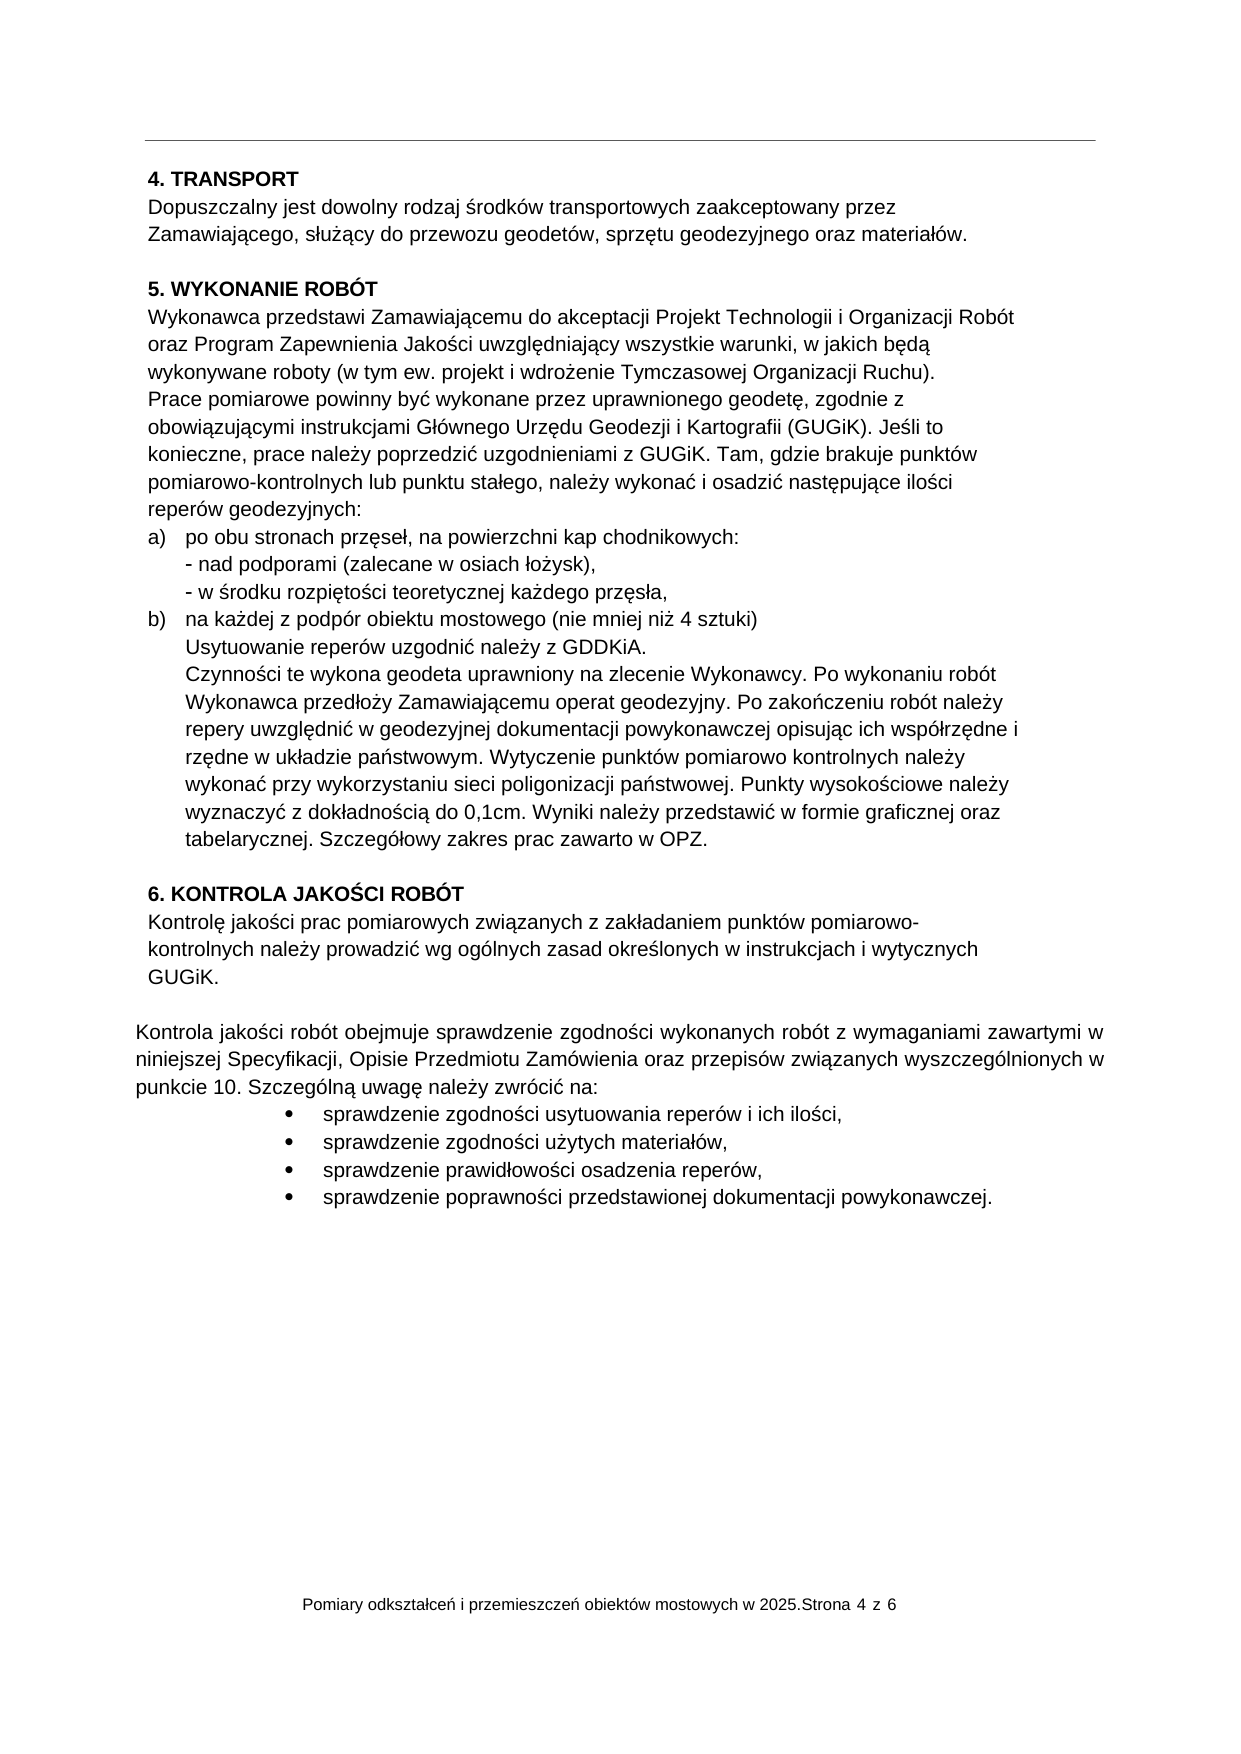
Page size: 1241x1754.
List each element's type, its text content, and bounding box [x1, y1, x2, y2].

text Prace pomiarowe powinny być wykonane przez uprawnionego geodetę, zgodnie z obowiązującymi instrukcjami Głównego Urzędu Geodezji i Kartografii (GUGiK). Jeśli to konieczne, prace należy poprzedzić uzgodnieniami z GUGiK. Tam, gdzie brakuje punktów pomiarowo-kontrolnych lub punktu stałego, należy wykonać i osadzić następujące ilości reperów geodezyjnych: [148, 387, 1023, 521]
subtitle TRANSPORT [148, 167, 1105, 191]
list sprawdzenie zgodności użytych materiałów, [285, 1130, 1105, 1154]
list po obu stronach przęseł, na powierzchni kap chodnikowych: [148, 524, 1023, 548]
subtitle KONTROLA JAKOŚCI ROBÓT [148, 882, 1105, 906]
text Wykonawca przedstawi Zamawiającemu do akceptacji Projekt Technologii i Organizacji Robót oraz Program Zapewnienia Jakości uwzględniający wszystkie warunki, w jakich będą wykonywane roboty (w tym ew. projekt i wdrożenie Tymczasowej Organizacji Ruchu). [148, 304, 1023, 383]
text w środku rozpiętości teoretycznej każdego przęsła, [185, 580, 1023, 604]
text Czynności te wykona geodeta uprawniony na zlecenie Wykonawcy. Po wykonaniu robót Wykonawca przedłoży Zamawiającemu operat geodezyjny. Po zakończeniu robót należy repery uwzględnić w geodezyjnej dokumentacji powykonawczej opisując ich współrzędne i rzędne w układzie państwowym. Wytyczenie punktów pomiarowo kontrolnych należy wykonać przy wykorzystaniu sieci poligonizacji państwowej. Punkty wysokościowe należy wyznaczyć z dokładnością do 0,1cm. Wyniki należy przedstawić w formie graficznej oraz tabelarycznej. Szczegółowy zakres prac zawarto w OPZ. [185, 662, 1023, 851]
subtitle WYKONANIE ROBÓT [148, 277, 1105, 301]
list na każdej z podpór obiektu mostowego (nie mniej niż 4 sztuki) [148, 607, 1023, 631]
text nad podporami (zalecane w osiach łożysk), [185, 552, 1023, 576]
text Dopuszczalny jest dowolny rodzaj środków transportowych zaakceptowany przez Zamawiającego, służący do przewozu geodetów, sprzętu geodezyjnego oraz materiałów. [148, 194, 1023, 246]
text Kontrola jakości robót obejmuje sprawdzenie zgodności wykonanych robót z wymaganiami zawartymi w niniejszej Specyfikacji, Opisie Przedmiotu Zamówienia oraz przepisów związanych wyszczególnionych w punkcie 10. Szczególną uwagę należy zwrócić na: [135, 1020, 1105, 1099]
text Kontrolę jakości prac pomiarowych związanych z zakładaniem punktów pomiarowo-kontrolnych należy prowadzić wg ogólnych zasad określonych w instrukcjach i wytycznych GUGiK. [148, 910, 1023, 989]
list sprawdzenie poprawności przedstawionej dokumentacji powykonawczej. [285, 1185, 1105, 1209]
list sprawdzenie zgodności usytuowania reperów i ich ilości, [285, 1102, 1105, 1126]
list sprawdzenie prawidłowości osadzenia reperów, [285, 1157, 1105, 1182]
text Usytuowanie reperów uzgodnić należy z GDDKiA. [185, 635, 1023, 659]
